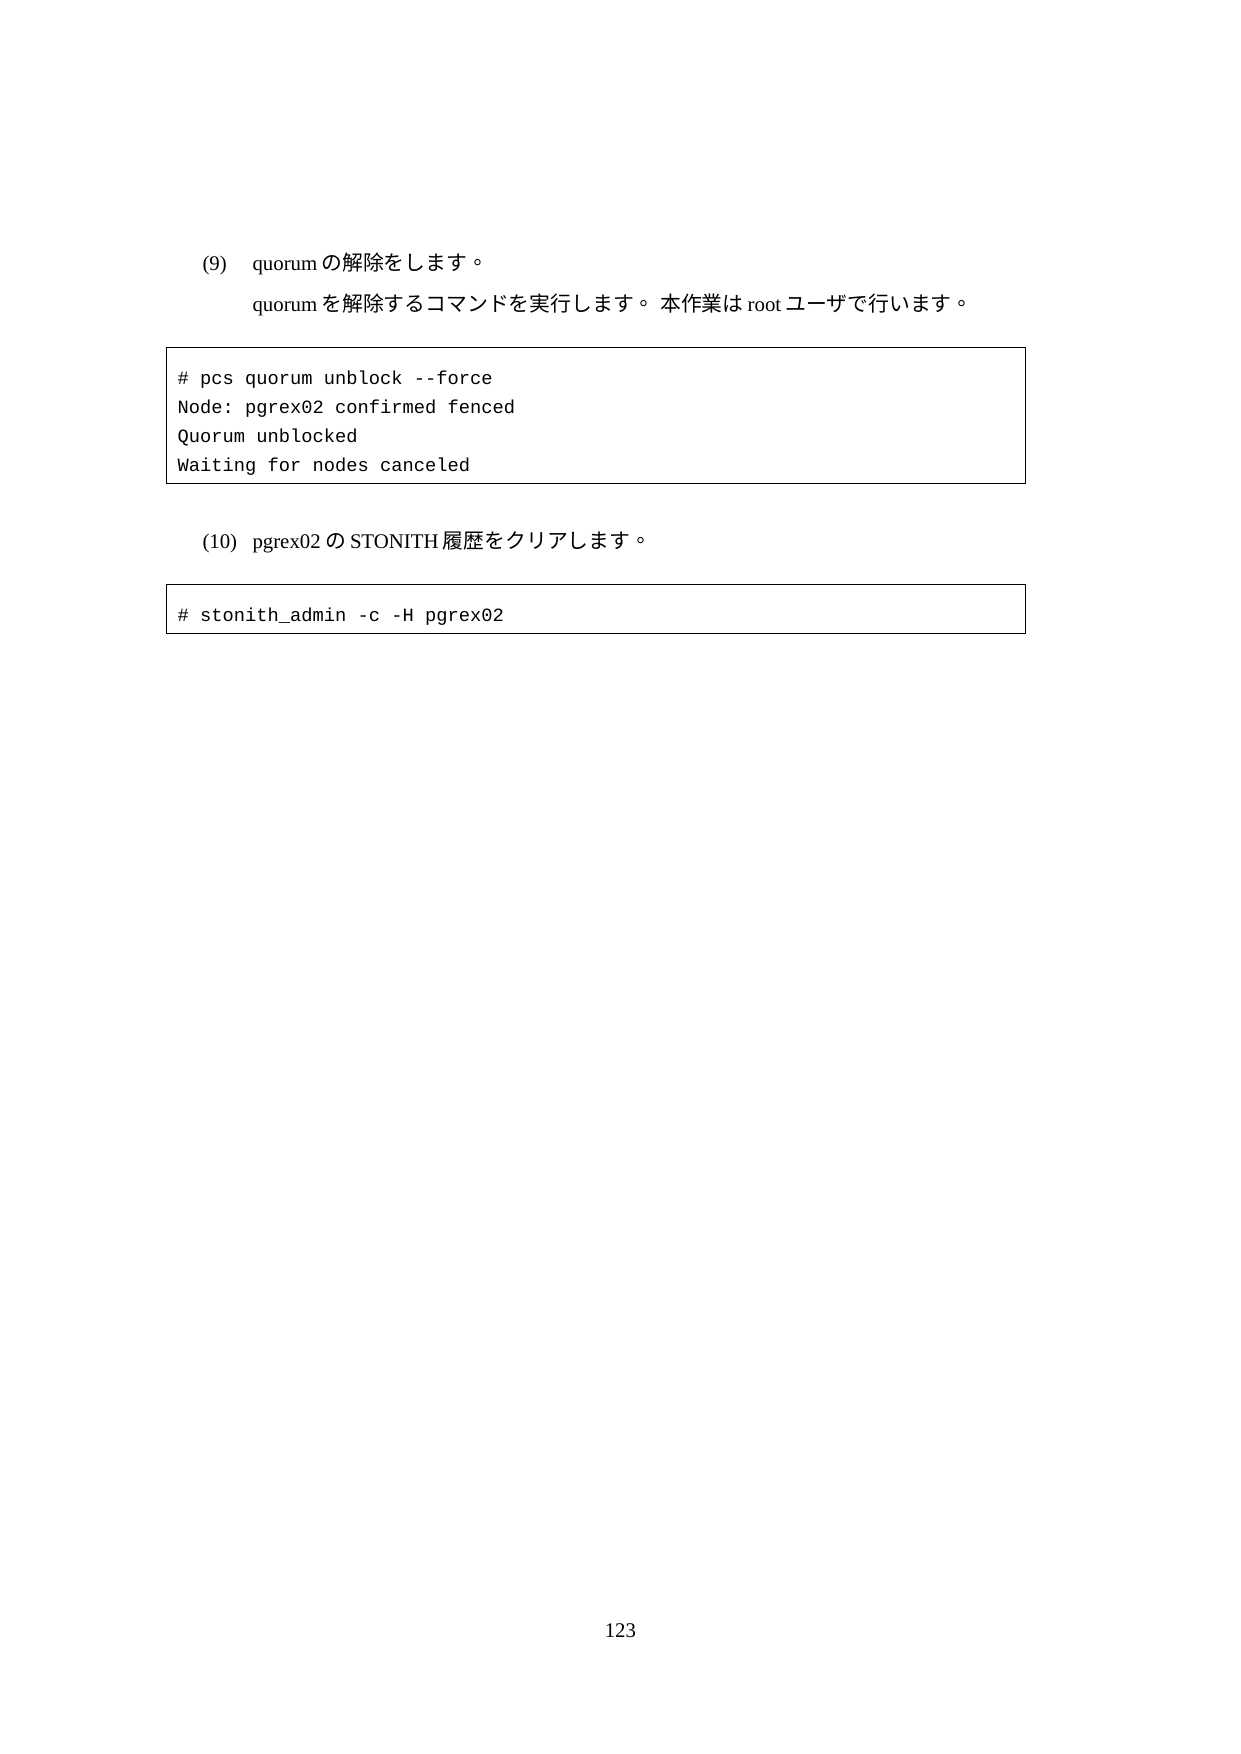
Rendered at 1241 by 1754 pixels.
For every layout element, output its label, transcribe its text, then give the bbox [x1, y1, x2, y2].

list quorumの解除をします。 [202, 248, 1063, 277]
list pgrex02のSTONITH履歴をクリアします。 [202, 526, 1054, 555]
list quorumを解除するコマンドを実行します。 本作業はrootユーザで行います。 [202, 289, 1063, 318]
table_header # pcs quorum unblock --force Node: pgrex02 confirmed fenced Quorum unblocked Waiting for nodes canceled [167, 348, 1025, 483]
table_header # stonith_admin -c -H pgrex02 [167, 585, 1025, 633]
